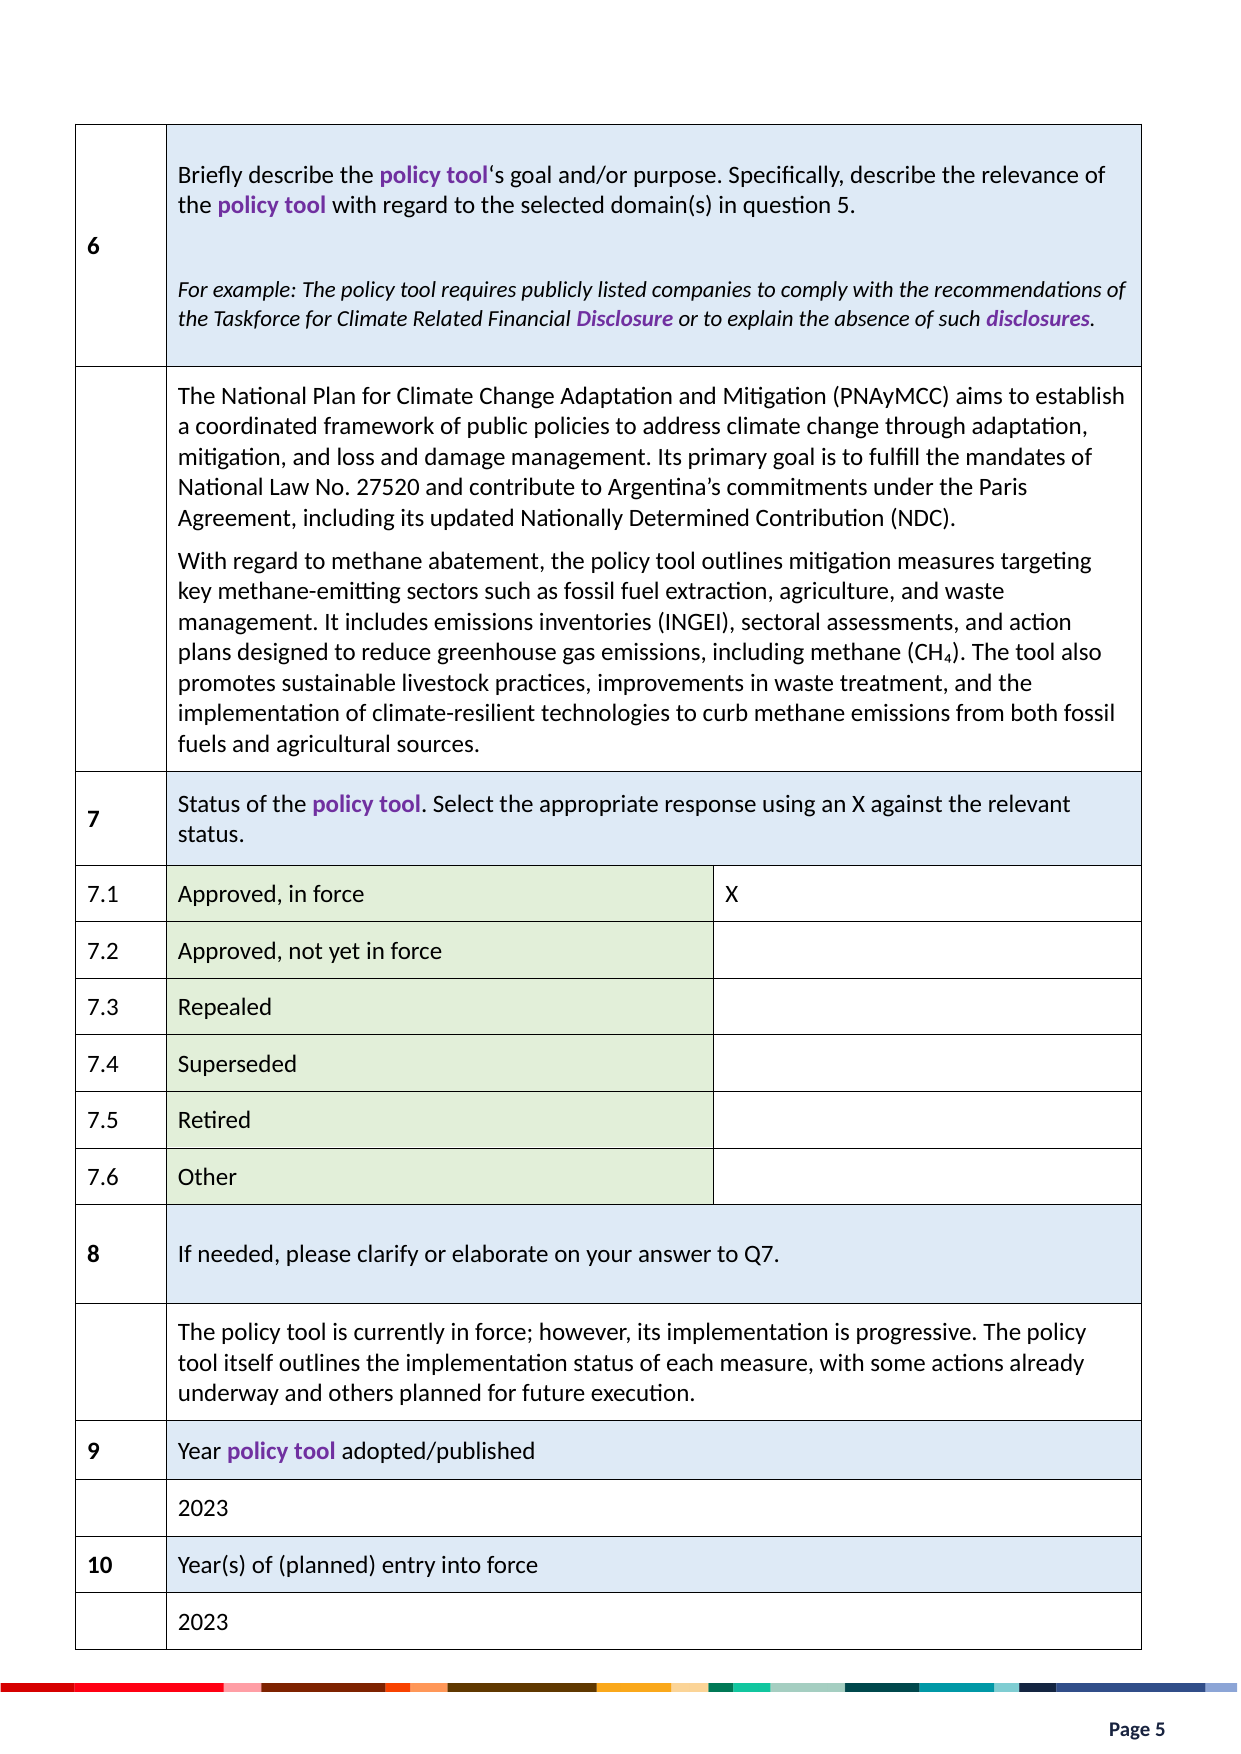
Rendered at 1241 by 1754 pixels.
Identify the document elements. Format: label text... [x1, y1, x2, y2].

table_cell Year policy tool adopted/published [167, 1421, 1141, 1479]
table_cell If needed, please clarify or elaborate on your answer to Q7. [167, 1205, 1141, 1303]
table_cell 7.2 [76, 922, 166, 978]
table_cell 7.6 [76, 1149, 166, 1204]
table_cell Superseded [167, 1035, 713, 1091]
table_cell 2023 [167, 1480, 1141, 1536]
table_cell 2023 [167, 1593, 1141, 1649]
table_cell X [714, 866, 1141, 921]
table_cell 7.1 [76, 866, 166, 921]
table_cell Briefly describe the policy tool‘s goal and/or purpose. Specifically, describe the relevance of the policy tool with regard to the selected domain(s) in question 5. For example: The policy tool requires publicly listed companies to comply with the recommendations of the Taskforce for Climate Related Financial Disclosure or to explain the absence of such disclosures. [167, 125, 1141, 366]
table_cell 7 [76, 772, 166, 865]
table_cell [714, 1035, 1141, 1091]
table_cell The policy tool is currently in force; however, its implementation is progressive. The policy tool itself outlines the implementation status of each measure, with some actions already underway and others planned for future execution. [167, 1304, 1141, 1420]
table_cell Year(s) of (planned) entry into force [167, 1537, 1141, 1592]
table_cell The National Plan for Climate Change Adaptation and Mitigation (PNAyMCC) aims to establish a coordinated framework of public policies to address climate change through adaptation, mitigation, and loss and damage management. Its primary goal is to fulfill the mandates of National Law No. 27520 and contribute to Argentina’s commitments under the Paris Agreement, including its updated Nationally Determined Contribution (NDC). With regard to methane abatement, the policy tool outlines mitigation measures targeting key methane-emitting sectors such as fossil fuel extraction, agriculture, and waste management. It includes emissions inventories (INGEI), sectoral assessments, and action plans designed to reduce greenhouse gas emissions, including methane (CH₄). The tool also promotes sustainable livestock practices, improvements in waste treatment, and the implementation of climate-resilient technologies to curb methane emissions from both fossil fuels and agricultural sources. [167, 367, 1141, 771]
table_cell 9 [76, 1421, 166, 1479]
table_cell Other [167, 1149, 713, 1204]
table_cell [76, 1480, 166, 1536]
table_cell Approved, in force [167, 866, 713, 921]
table_cell [76, 1593, 166, 1649]
picture [0, 1683, 1236, 1692]
table_cell Repealed [167, 979, 713, 1034]
table_cell 10 [76, 1537, 166, 1592]
table_cell [76, 1304, 166, 1420]
table_cell Approved, not yet in force [167, 922, 713, 978]
table_cell Status of the policy tool. Select the appropriate response using an X against the relevant status. [167, 772, 1141, 865]
table_cell 7.4 [76, 1035, 166, 1091]
table_cell [714, 1149, 1141, 1204]
table_cell [76, 367, 166, 771]
table_cell Retired [167, 1092, 713, 1147]
table_cell 7.5 [76, 1092, 166, 1147]
table_cell [714, 1092, 1141, 1147]
table_cell [714, 979, 1141, 1034]
table_cell 7.3 [76, 979, 166, 1034]
table_cell 6 [76, 125, 166, 366]
table_cell [714, 922, 1141, 978]
table_cell 8 [76, 1205, 166, 1303]
